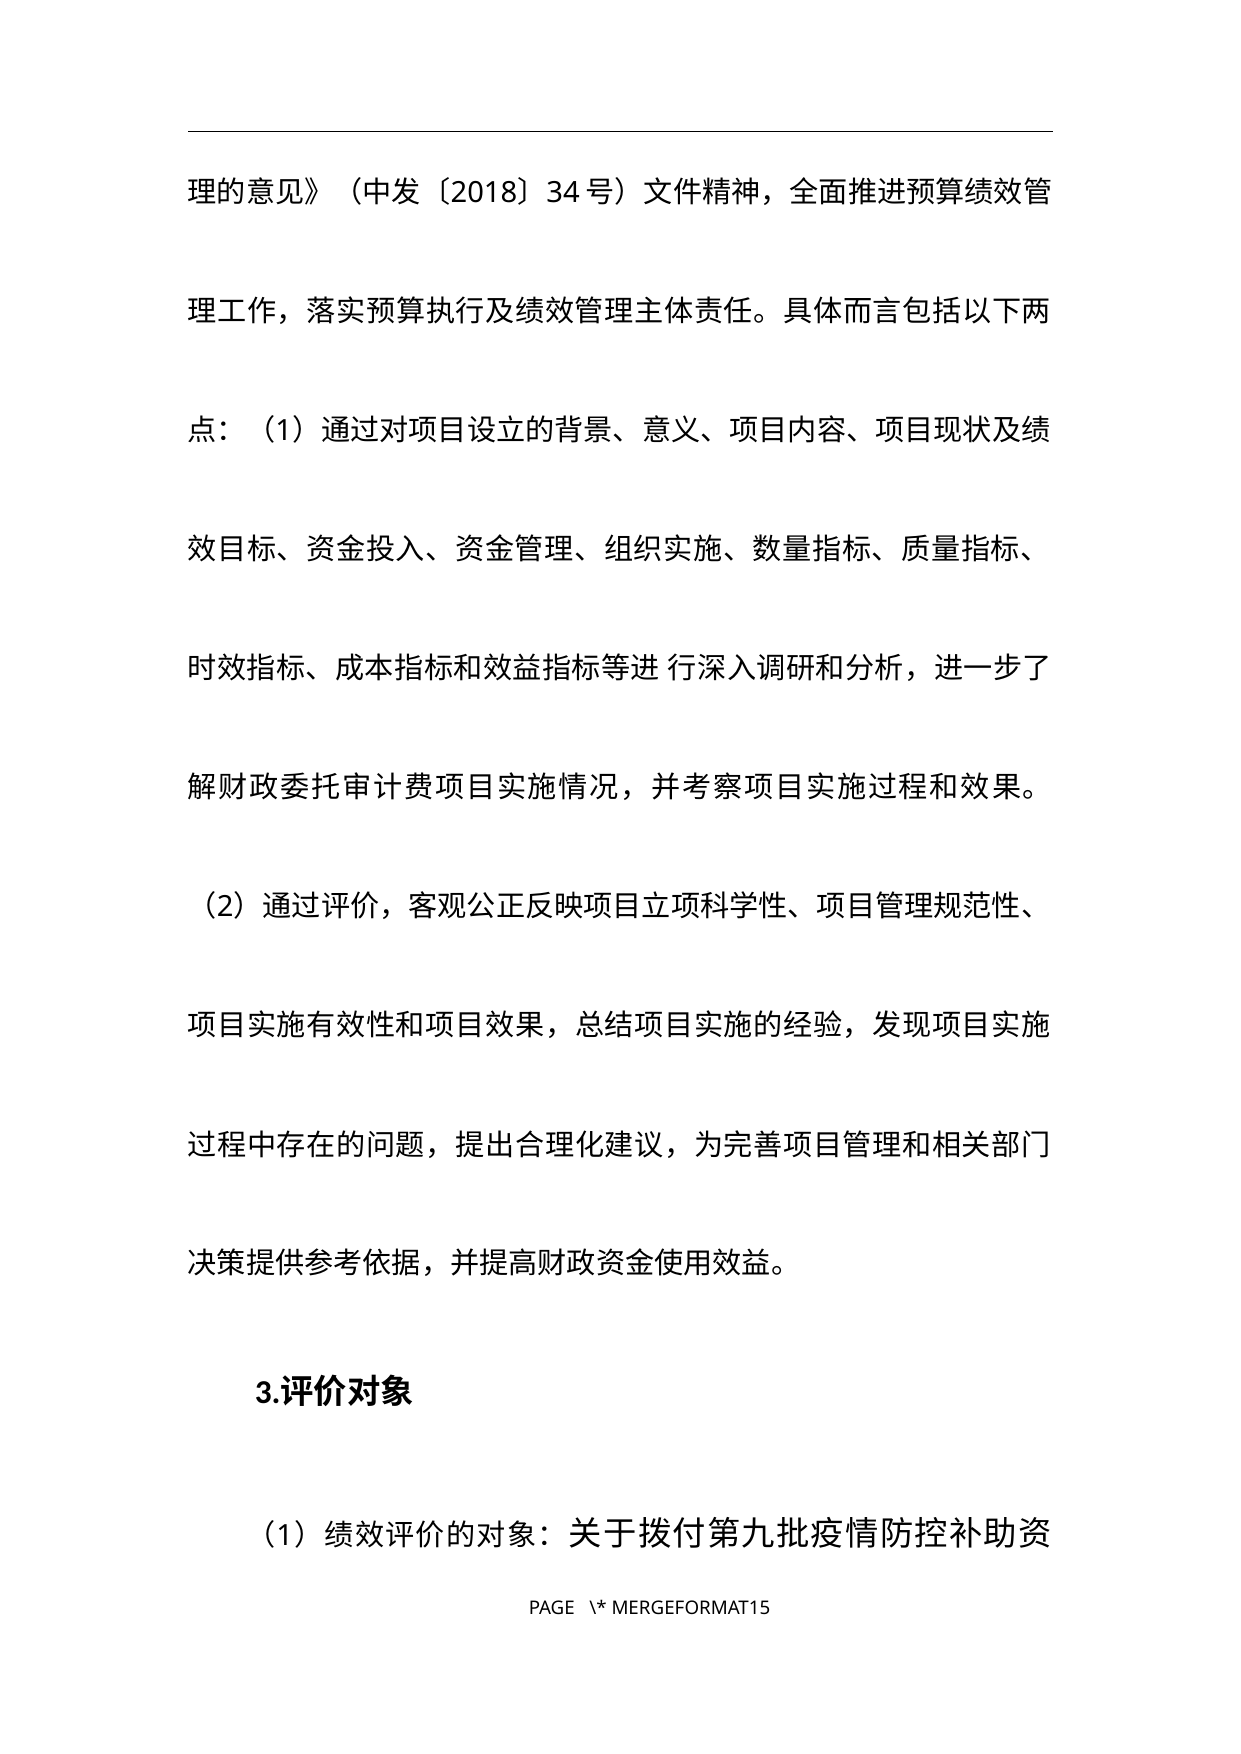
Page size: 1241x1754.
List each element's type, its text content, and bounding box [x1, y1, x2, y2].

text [187, 150, 1053, 1301]
subtitle 3.评价对象 [187, 1349, 1053, 1428]
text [187, 1491, 1053, 1570]
